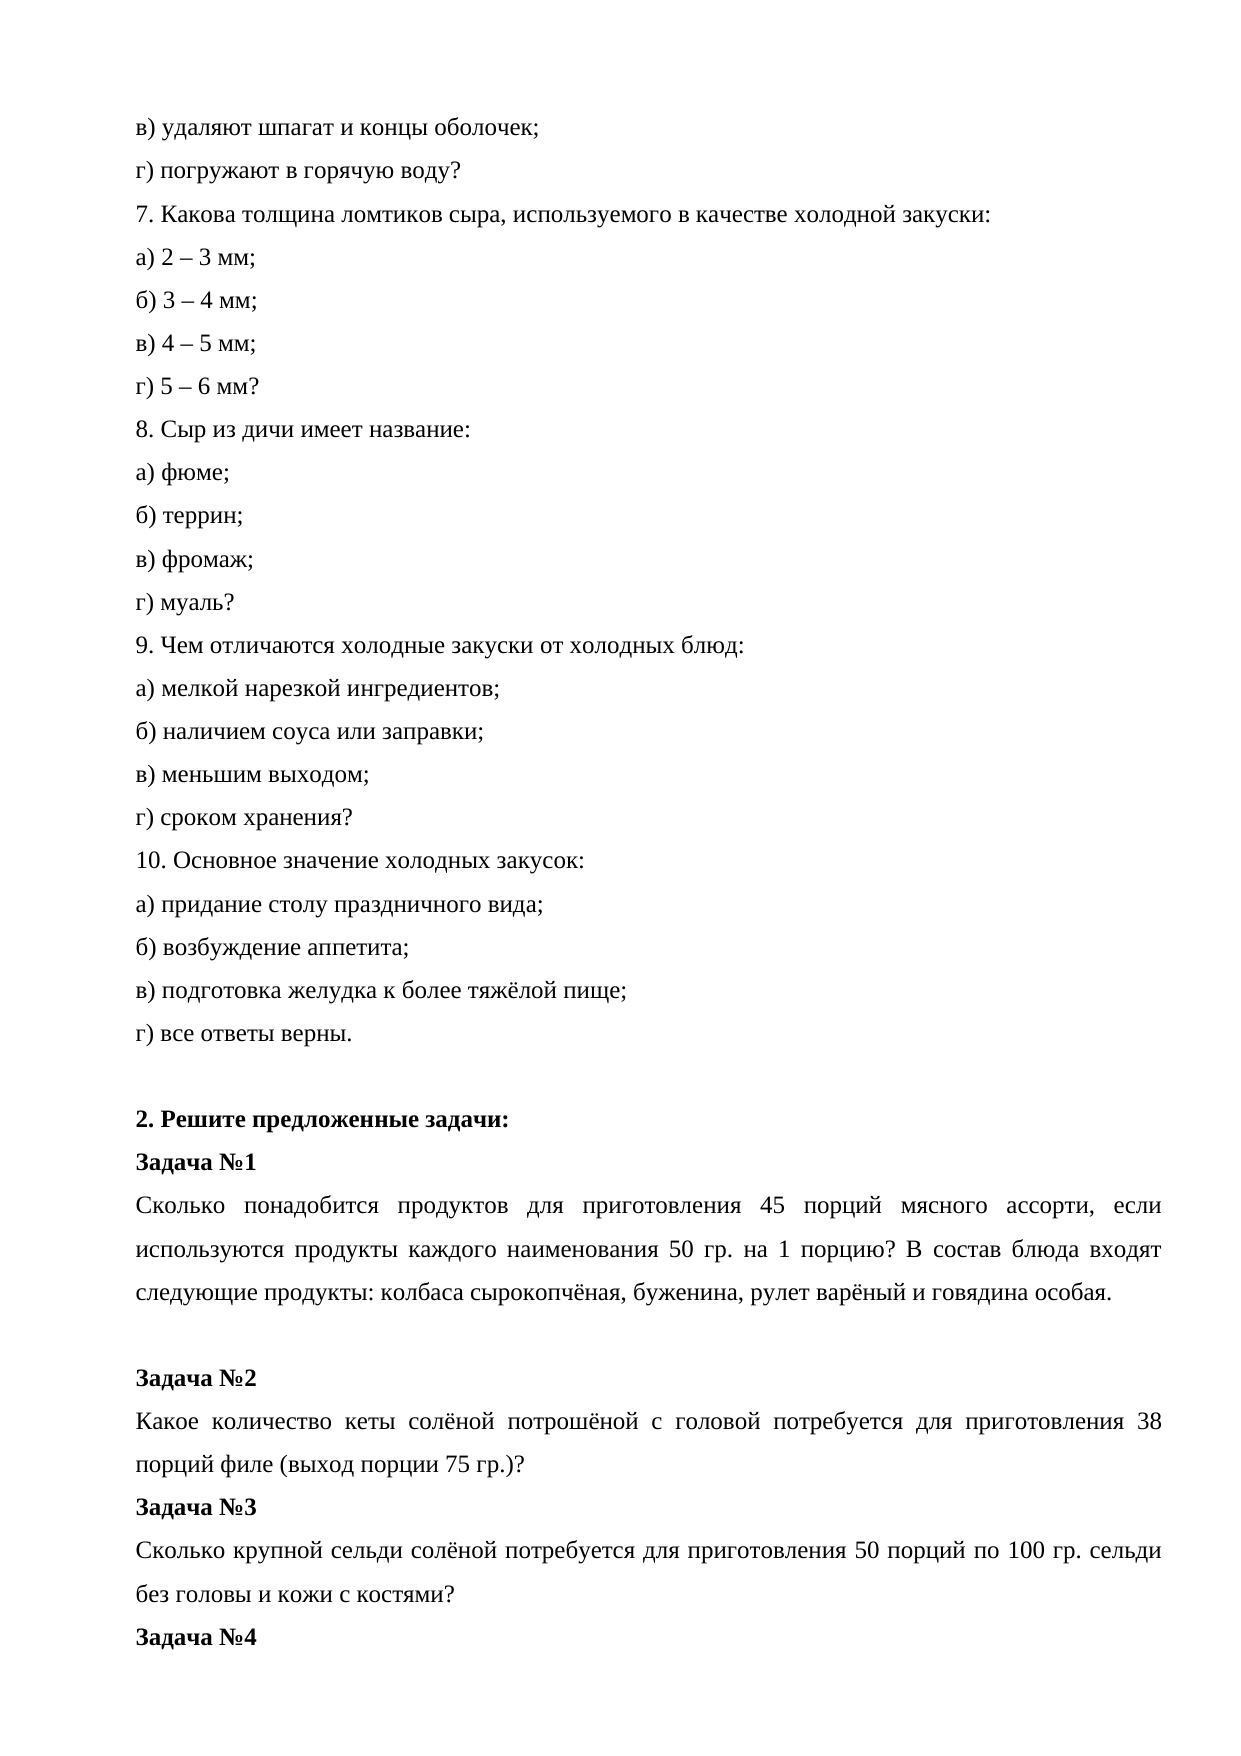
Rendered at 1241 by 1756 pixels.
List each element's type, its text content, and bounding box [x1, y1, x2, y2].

text а) фюме; [135, 457, 1163, 486]
text а) мелкой нарезкой ингредиентов; [135, 673, 1163, 702]
text Какое количество кеты солёной потрошёной с головой потребуется для приготовления 38 порций филе (выход порции 75 гр.)? [135, 1406, 1163, 1478]
text 9. Чем отличаются холодные закуски от холодных блюд: [135, 630, 1163, 659]
text а) 2 – 3 мм; [135, 242, 1163, 271]
text г) муаль? [135, 587, 1163, 616]
text Задача №2 [135, 1363, 1163, 1392]
text г) погружают в горячую воду? [135, 156, 1163, 184]
text в) фромаж; [135, 544, 1163, 572]
text в) 4 – 5 мм; [135, 328, 1163, 357]
text а) придание столу праздничного вида; [135, 889, 1163, 917]
text б) террин; [135, 501, 1163, 529]
text г) все ответы верны. [135, 1018, 1163, 1047]
text 10. Основное значение холодных закусок: [135, 846, 1163, 874]
text Сколько крупной сельди солёной потребуется для приготовления 50 порций по 100 гр. сельди без головы и кожи с костями? [135, 1536, 1163, 1607]
text Задача №3 [135, 1492, 1163, 1521]
text г) сроком хранения? [135, 802, 1163, 831]
text 8. Сыр из дичи имеет название: [135, 414, 1163, 443]
text в) удаляют шпагат и концы оболочек; [135, 112, 1163, 141]
text в) подготовка желудка к более тяжёлой пище; [135, 975, 1163, 1004]
text г) 5 – 6 мм? [135, 371, 1163, 400]
text б) наличием соуса или заправки; [135, 716, 1163, 745]
text 7. Какова толщина ломтиков сыра, используемого в качестве холодной закуски: [135, 199, 1163, 227]
text 2. Решите предложенные задачи: [135, 1104, 1163, 1133]
text Задача №1 [135, 1147, 1163, 1176]
text б) 3 – 4 мм; [135, 285, 1163, 314]
text Задача №4 [135, 1622, 1163, 1651]
text б) возбуждение аппетита; [135, 932, 1163, 961]
text в) меньшим выходом; [135, 759, 1163, 788]
text Сколько понадобится продуктов для приготовления 45 порций мясного ассорти, если используются продукты каждого наименования 50 гр. на 1 порцию? В состав блюда входят следующие продукты: колбаса сырокопчёная, буженина, рулет варёный и говядина особая. [135, 1191, 1163, 1306]
